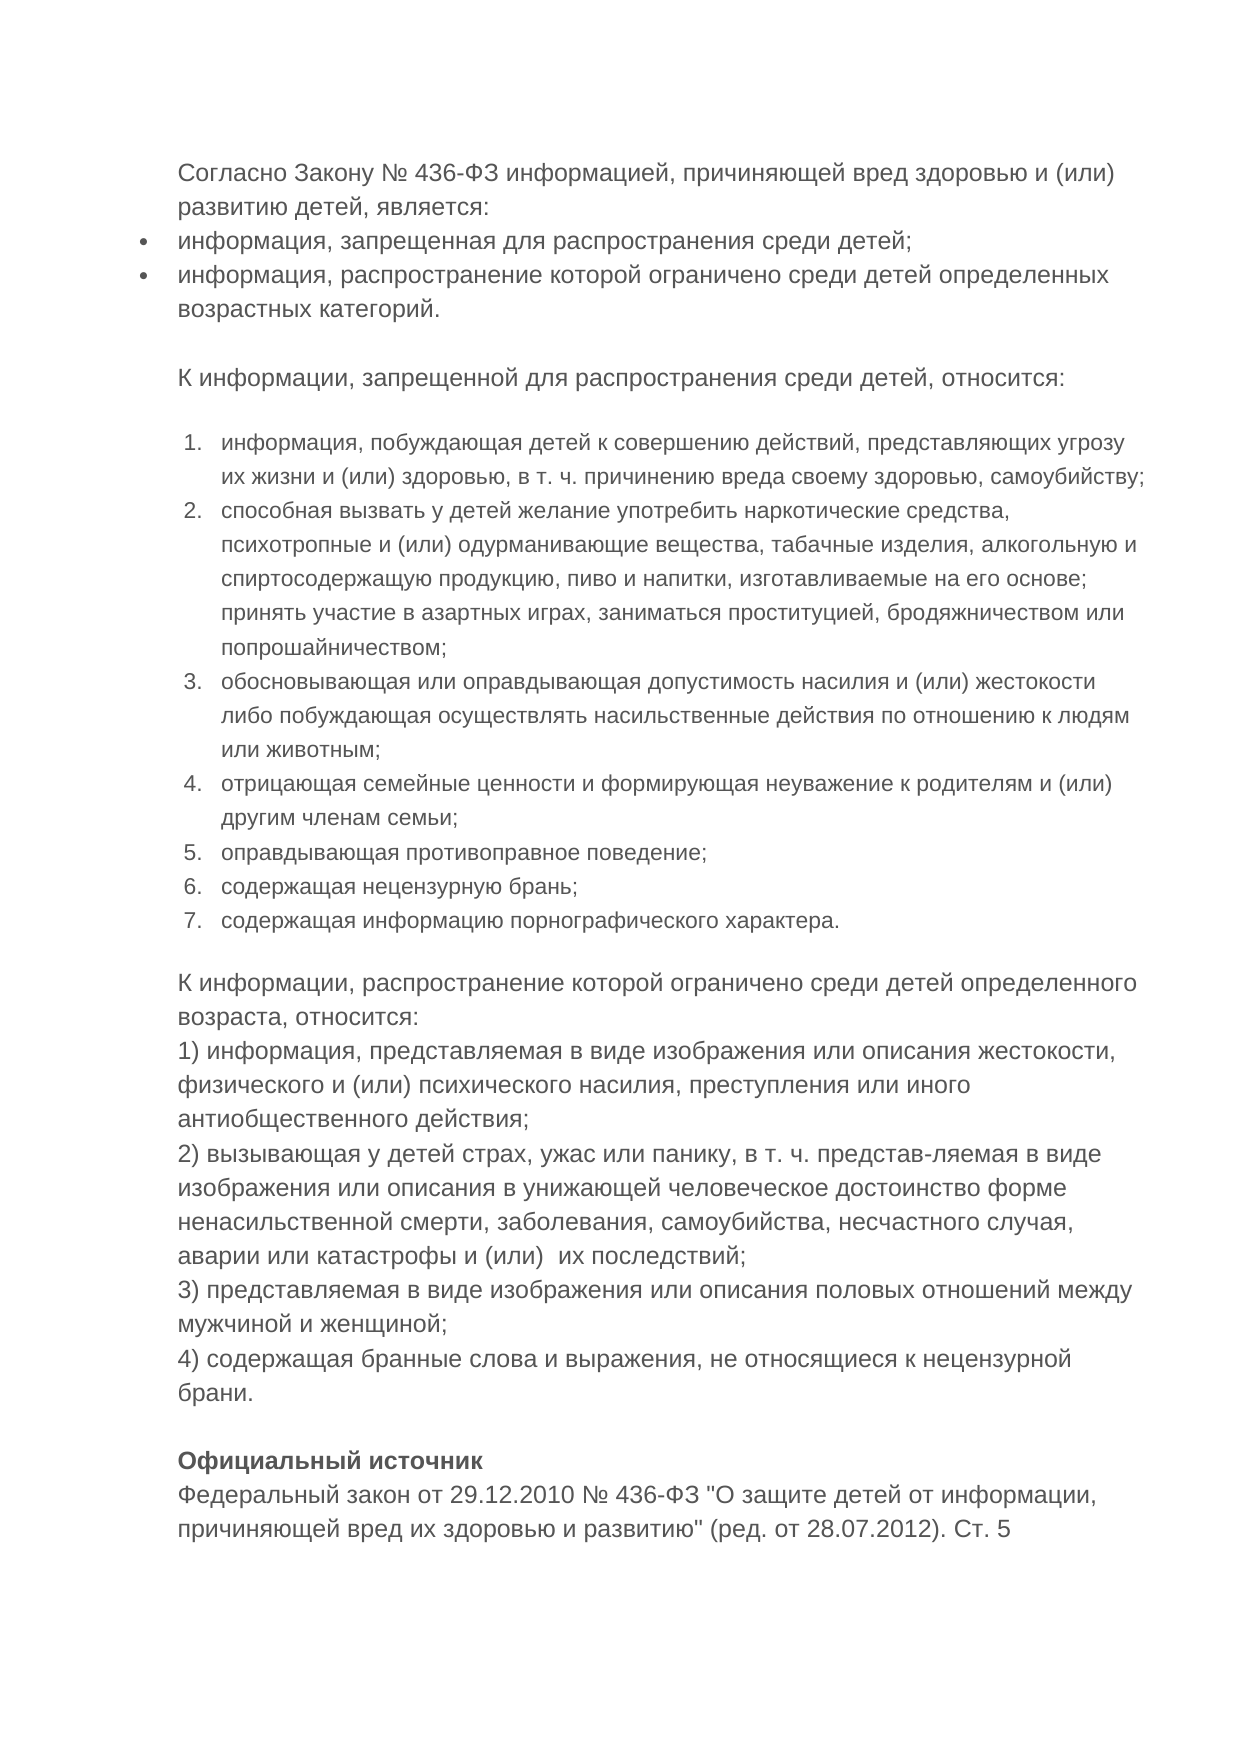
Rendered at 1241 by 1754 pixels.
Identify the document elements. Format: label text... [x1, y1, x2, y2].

list информация, побуждающая детей к совершению действий, представляющих угрозу их жизни и (или) здоровью, в т. ч. причинению вреда своему здоровью, самоубийству; [183, 421, 1152, 489]
list содержащая нецензурную брань; [183, 865, 1152, 899]
text Согласно Закону № 436-ФЗ информацией, причиняющей вред здоровью и (или) развитию детей, является: [177, 118, 1152, 221]
text К информации, запрещенной для распространения среди детей, относится: [177, 323, 1152, 391]
list отрицающая семейные ценности и формирующая неуважение к родителям и (или) другим членам семьи; [183, 762, 1152, 831]
list информация, распространение которой ограничено среди детей определенных возрастных категорий. [140, 255, 1152, 323]
list содержащая информацию порнографического характера. [183, 899, 1152, 933]
list способная вызвать у детей желание употребить наркотические средства, психотропные и (или) одурманивающие вещества, табачные изделия, алкогольную и спиртосодержащую продукцию, пиво и напитки, изготавливаемые на его основе; принять участие в азартных играх, заниматься проституцией, бродяжничеством или попрошайничеством; [183, 489, 1152, 660]
list оправдывающая противоправное поведение; [183, 831, 1152, 865]
list обосновывающая или оправдывающая допустимость насилия и (или) жестокости либо побуждающая осуществлять насильственные действия по отношению к людям или животным; [183, 660, 1152, 762]
text К информации, распространение которой ограничено среди детей определенного возраста, относится: 1) информация, представляемая в виде изображения или описания жестокости, физического и (или) психического насилия, преступления или иного антиобщественного действия; 2) вызывающая у детей страх, ужас или панику, в т. ч. представ-ляемая в виде изображения или описания в унижающей человеческое достоинство форме ненасильственной смерти, заболевания, самоубийства, несчастного случая, аварии или катастрофы и (или) их последствий; 3) представляемая в виде изображения или описания половых отношений между мужчиной и женщиной; 4) содержащая бранные слова и выражения, не относящиеся к нецензурной брани. Официальный источник Федеральный закон от 29.12.2010 № 436-ФЗ "О защите детей от информации, причиняющей вред их здоровью и развитию" (ред. от 28.07.2012). Ст. 5 [177, 962, 1152, 1543]
list информация, запрещенная для распространения среди детей; [140, 221, 1152, 255]
